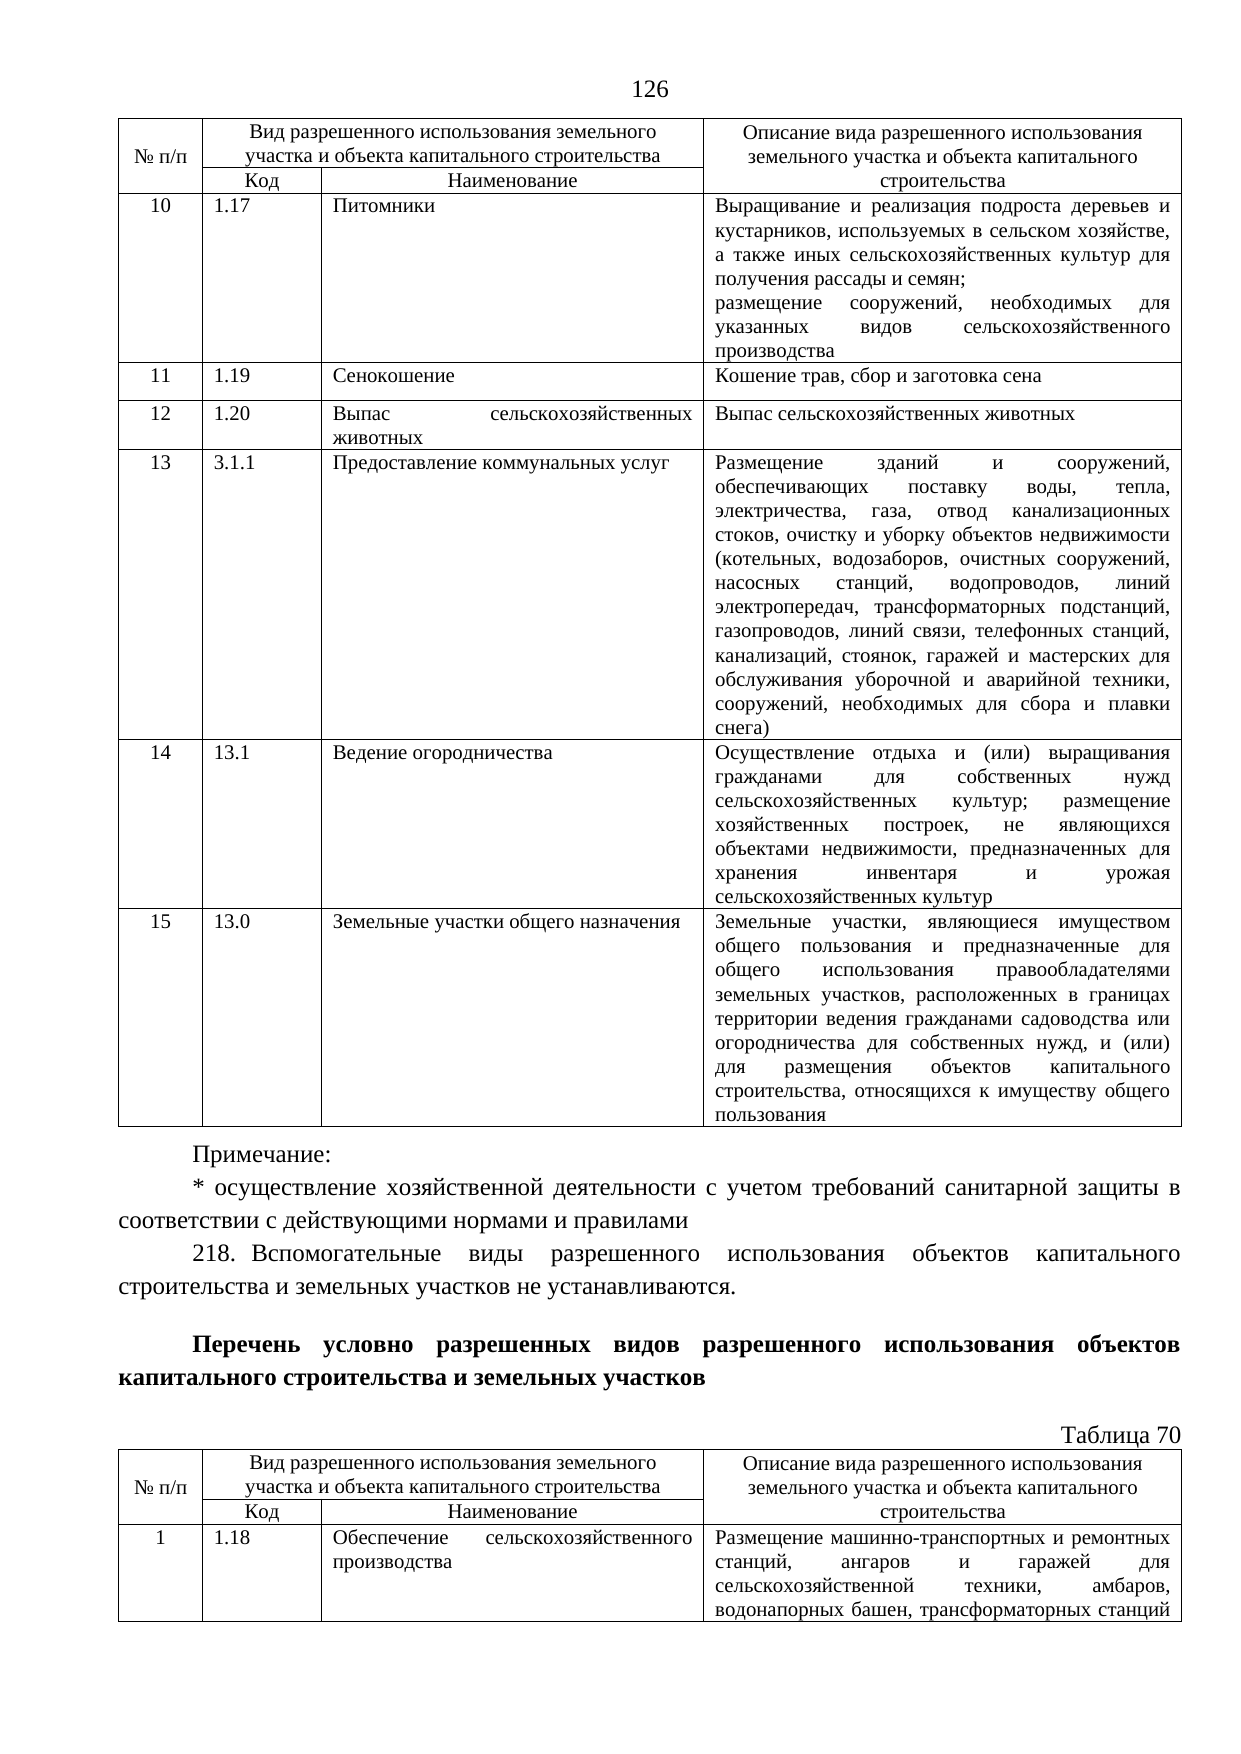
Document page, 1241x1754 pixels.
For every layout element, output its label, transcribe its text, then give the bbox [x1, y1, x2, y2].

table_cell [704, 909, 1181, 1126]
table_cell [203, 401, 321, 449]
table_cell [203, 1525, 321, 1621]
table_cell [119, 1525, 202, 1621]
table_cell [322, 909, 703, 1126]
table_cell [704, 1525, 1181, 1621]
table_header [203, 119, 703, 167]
text * осуществление хозяйственной деятельности с учетом требований санитарной защиты в соответствии с действующими нормами и правилами [118, 1172, 1181, 1234]
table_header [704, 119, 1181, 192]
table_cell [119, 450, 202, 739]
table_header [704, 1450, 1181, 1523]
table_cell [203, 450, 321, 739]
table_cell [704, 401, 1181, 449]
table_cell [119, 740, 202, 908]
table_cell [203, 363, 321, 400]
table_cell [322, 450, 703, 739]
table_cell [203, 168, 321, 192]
text Таблица 70 [192, 1421, 1181, 1449]
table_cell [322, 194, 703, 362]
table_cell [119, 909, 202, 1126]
list Вспомогательные виды разрешенного использования объектов капитального строительства и земельных участков не устанавливаются. [118, 1238, 1181, 1300]
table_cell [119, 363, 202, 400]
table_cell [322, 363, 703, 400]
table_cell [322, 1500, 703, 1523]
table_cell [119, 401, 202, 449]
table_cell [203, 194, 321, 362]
text Перечень условно разрешенных видов разрешенного использования объектов капитального строительства и земельных участков [118, 1329, 1181, 1391]
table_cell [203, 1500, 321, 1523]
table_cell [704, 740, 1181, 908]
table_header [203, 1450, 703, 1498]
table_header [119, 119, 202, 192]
text Примечание: [118, 1139, 1181, 1168]
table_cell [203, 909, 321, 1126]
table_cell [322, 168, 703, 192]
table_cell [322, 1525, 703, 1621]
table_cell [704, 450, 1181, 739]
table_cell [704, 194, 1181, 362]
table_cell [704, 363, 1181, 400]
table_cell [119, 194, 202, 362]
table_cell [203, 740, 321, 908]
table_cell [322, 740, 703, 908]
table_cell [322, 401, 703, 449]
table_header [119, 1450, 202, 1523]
